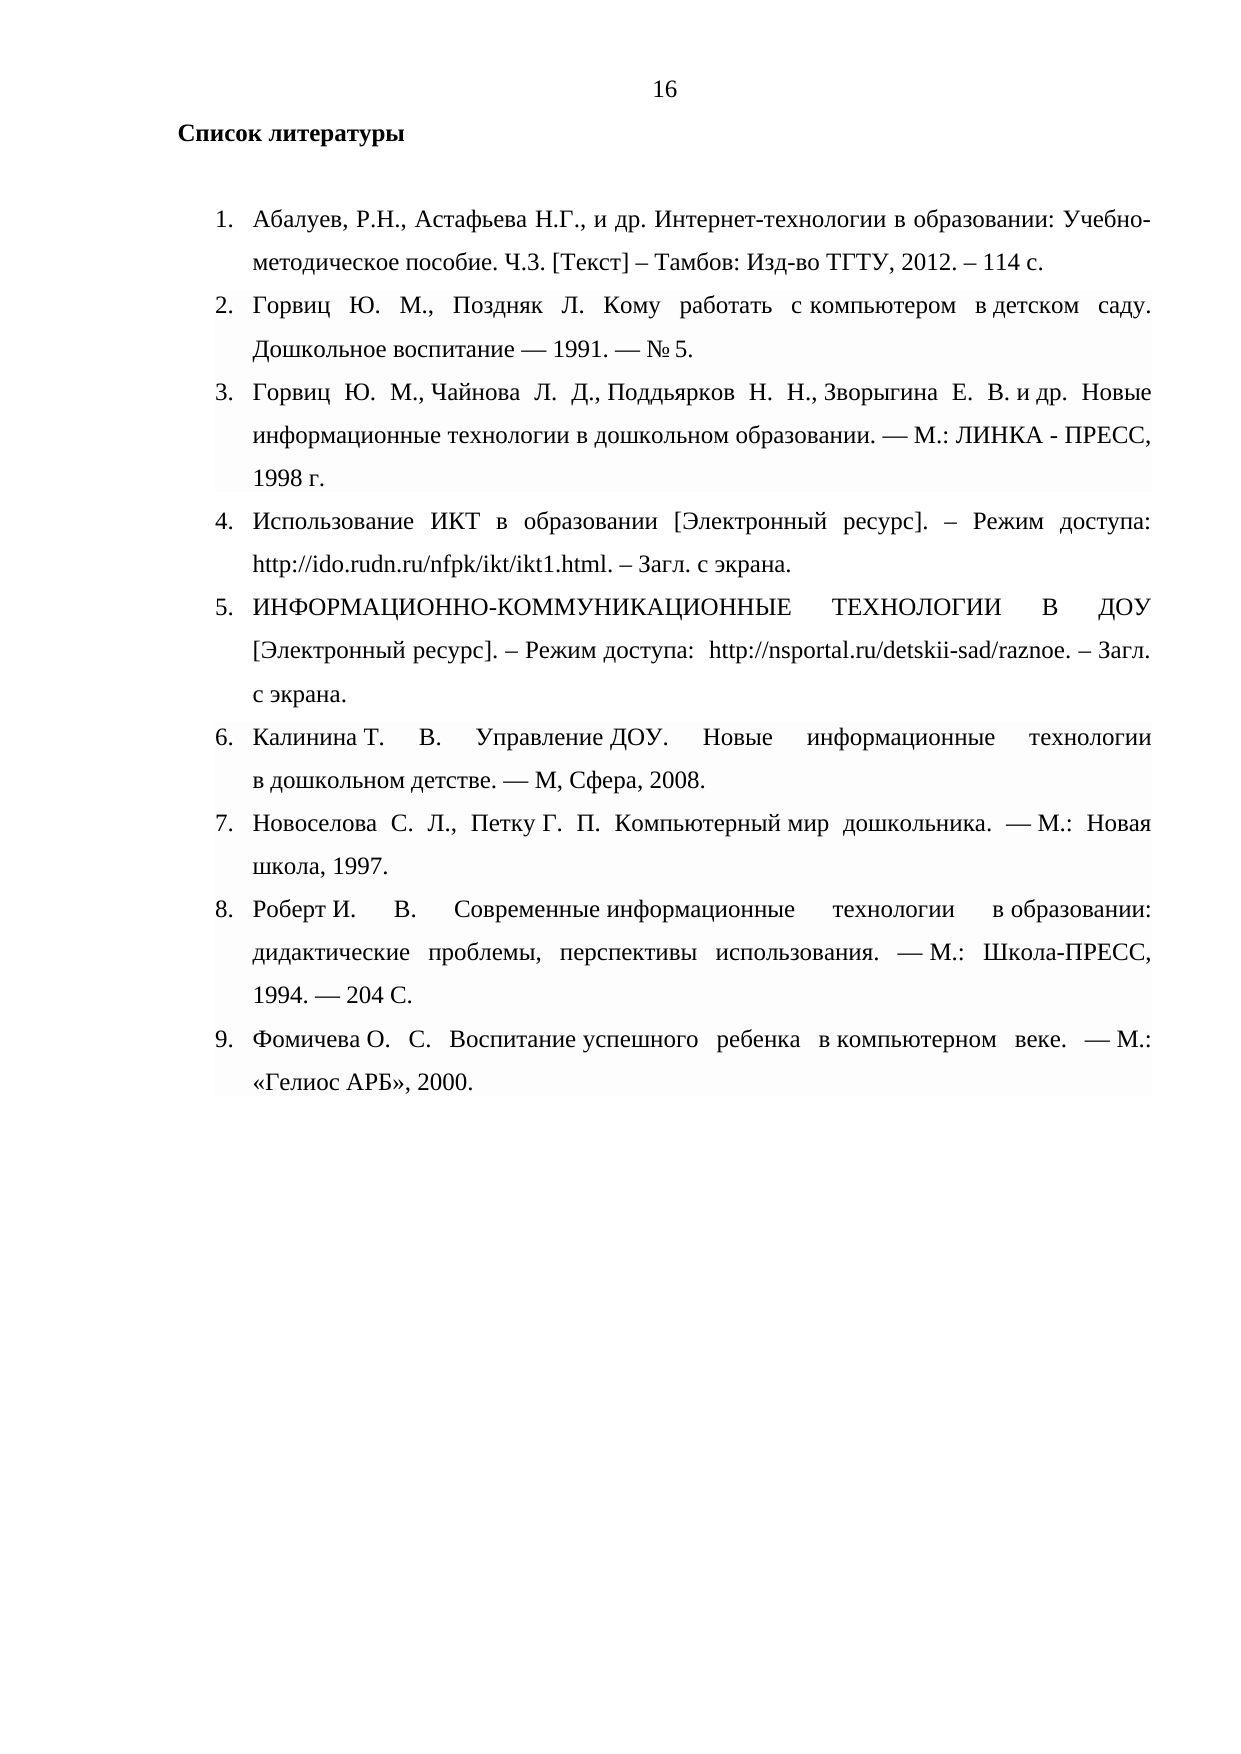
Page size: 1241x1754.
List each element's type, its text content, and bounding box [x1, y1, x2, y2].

list Фомичева О. С. Воспитание успешного ребенка в компьютерном веке. — М.: «Гелиос АРБ», 2000. [215, 1024, 1152, 1096]
list Новоселова С. Л., Петку Г. П. Компьютерный мир дошкольника. — М.: Новая школа, 1997. [215, 808, 1152, 880]
subtitle Список литературы [177, 118, 1152, 147]
list Горвиц Ю. М., Чайнова Л. Д., Поддьярков Н. Н., Зворыгина Е. В. и др. Новые информационные технологии в дошкольном образовании. — М.: ЛИНКА - ПРЕСС, 1998 г. [215, 377, 1152, 492]
list Использование ИКТ в образовании [Электронный ресурс]. – Режим доступа: http://ido.rudn.ru/nfpk/ikt/ikt1.html. – Загл. с экрана. [215, 506, 1152, 578]
list ИНФОРМАЦИОННО-КОММУНИКАЦИОННЫЕ ТЕХНОЛОГИИ В ДОУ [Электронный ресурс]. – Режим доступа: http://nsportal.ru/detskii-sad/raznoe. – Загл. с экрана. [215, 592, 1152, 707]
list Абалуев, Р.Н., Астафьева Н.Г., и др. Интернет-технологии в образовании: Учебно-методическое пособие. Ч.3. [Текст] – Тамбов: Изд-во ТГТУ, 2012. – 114 с. [215, 204, 1152, 276]
list Роберт И. В. Современные информационные технологии в образовании: дидактические проблемы, перспективы использования. — М.: Школа-ПРЕСС, 1994. — 204 С. [215, 894, 1152, 1009]
list Калинина Т. В. Управление ДОУ. Новые информационные технологии в дошкольном детстве. — М, Сфера, 2008. [215, 722, 1152, 794]
list Горвиц Ю. М., Поздняк Л. Кому работать с компьютером в детском саду. Дошкольное воспитание — 1991. — № 5. [215, 291, 1152, 362]
